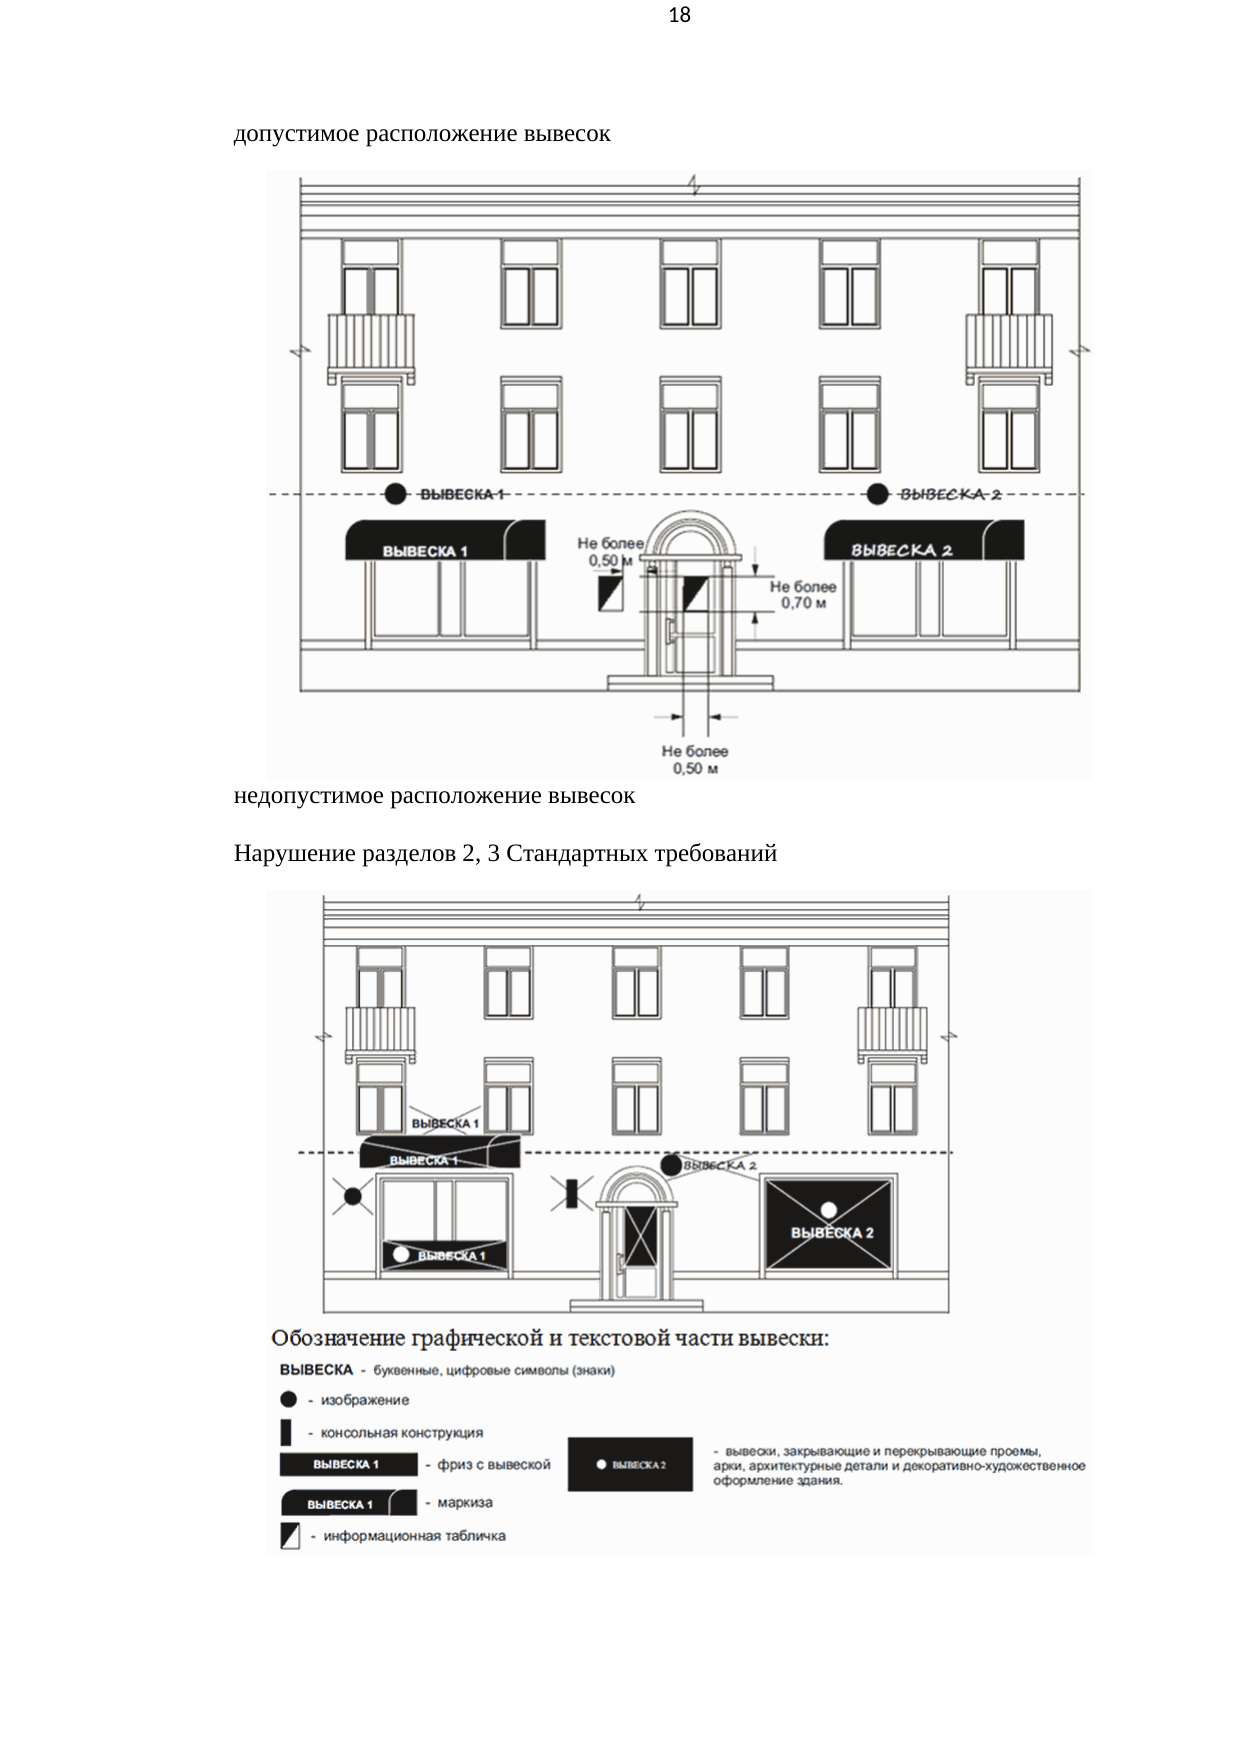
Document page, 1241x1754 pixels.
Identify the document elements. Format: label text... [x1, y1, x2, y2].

text недопустимое расположение вывесок [177, 780, 1181, 809]
picture [265, 170, 1093, 781]
picture [265, 890, 1093, 1555]
text допустимое расположение вывесок [177, 118, 1181, 147]
text Нарушение разделов 2, 3 Стандартных требований [177, 838, 1181, 867]
